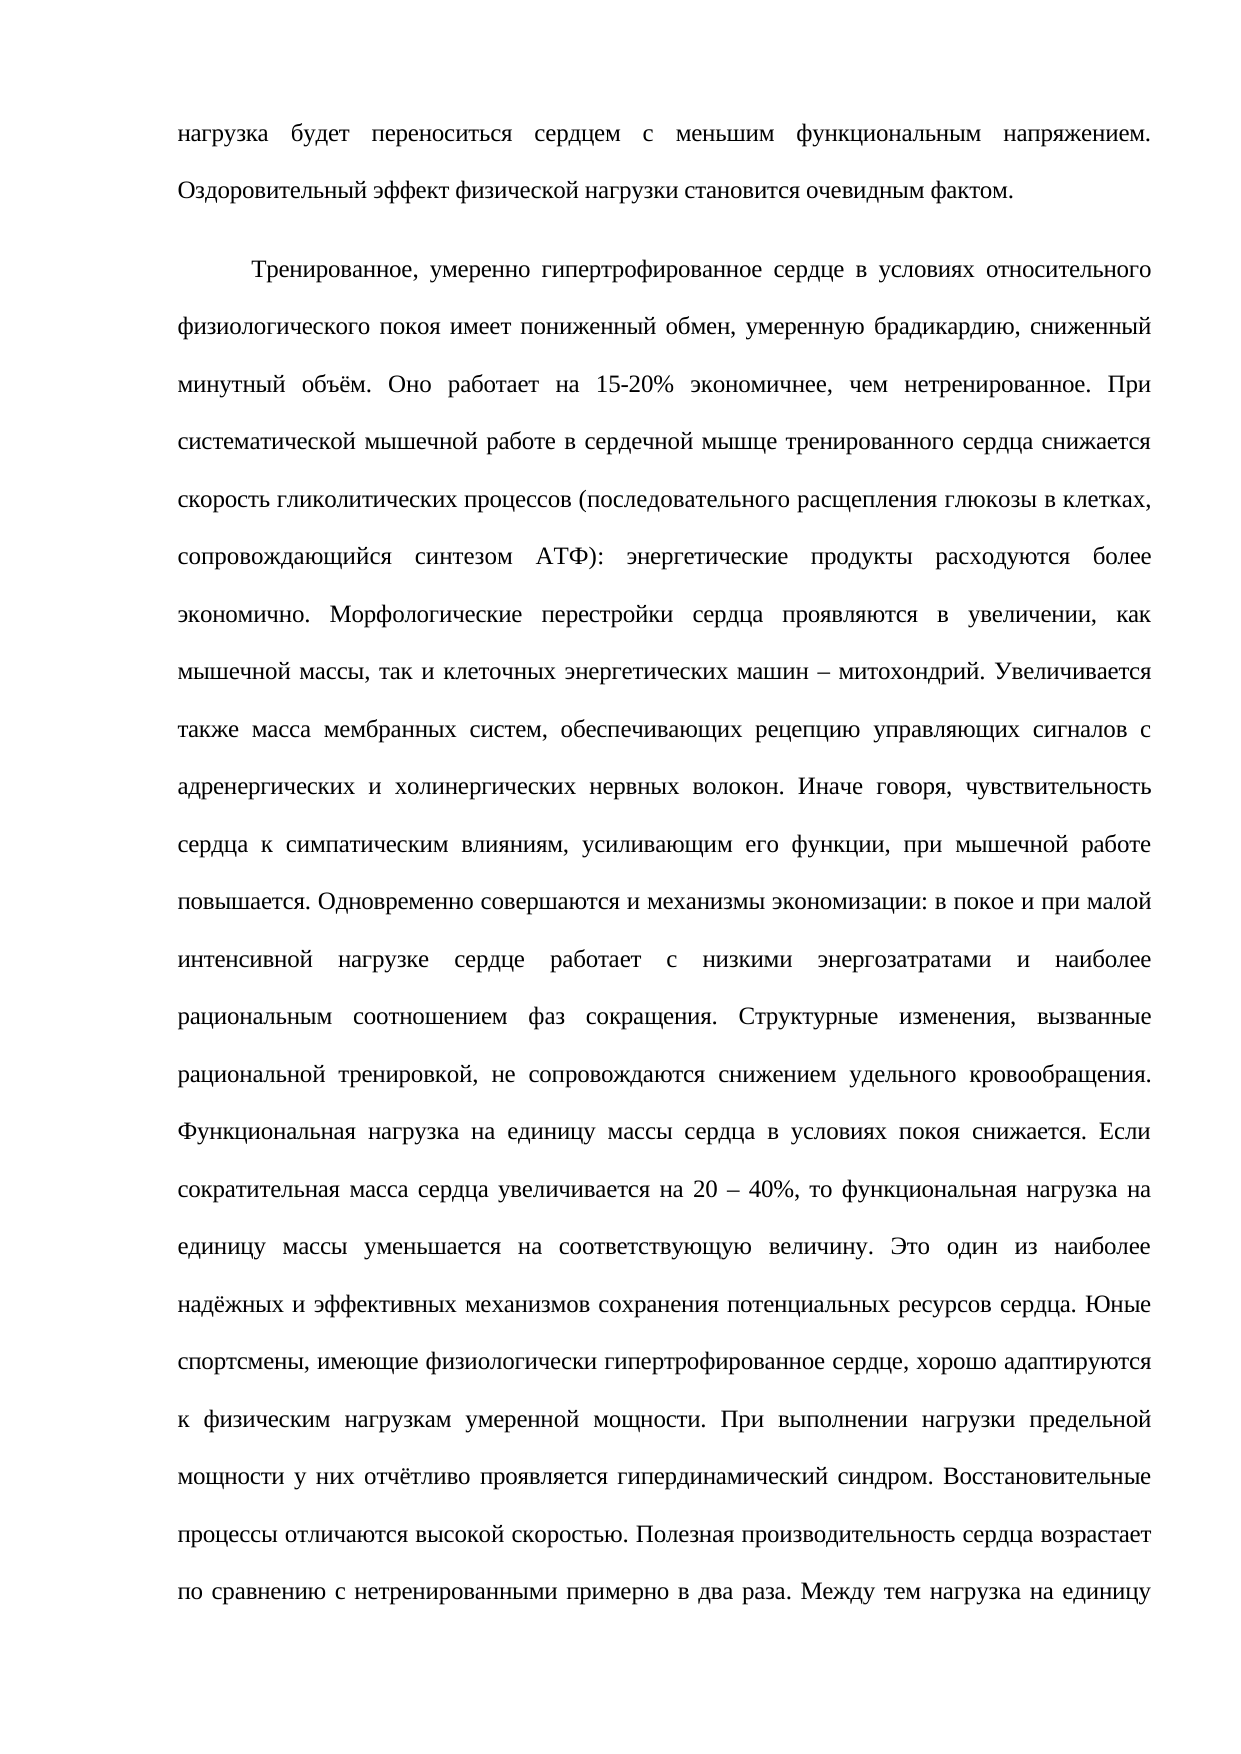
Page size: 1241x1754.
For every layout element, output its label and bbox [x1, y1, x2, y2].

text [177, 254, 1152, 1605]
text [177, 118, 1152, 204]
